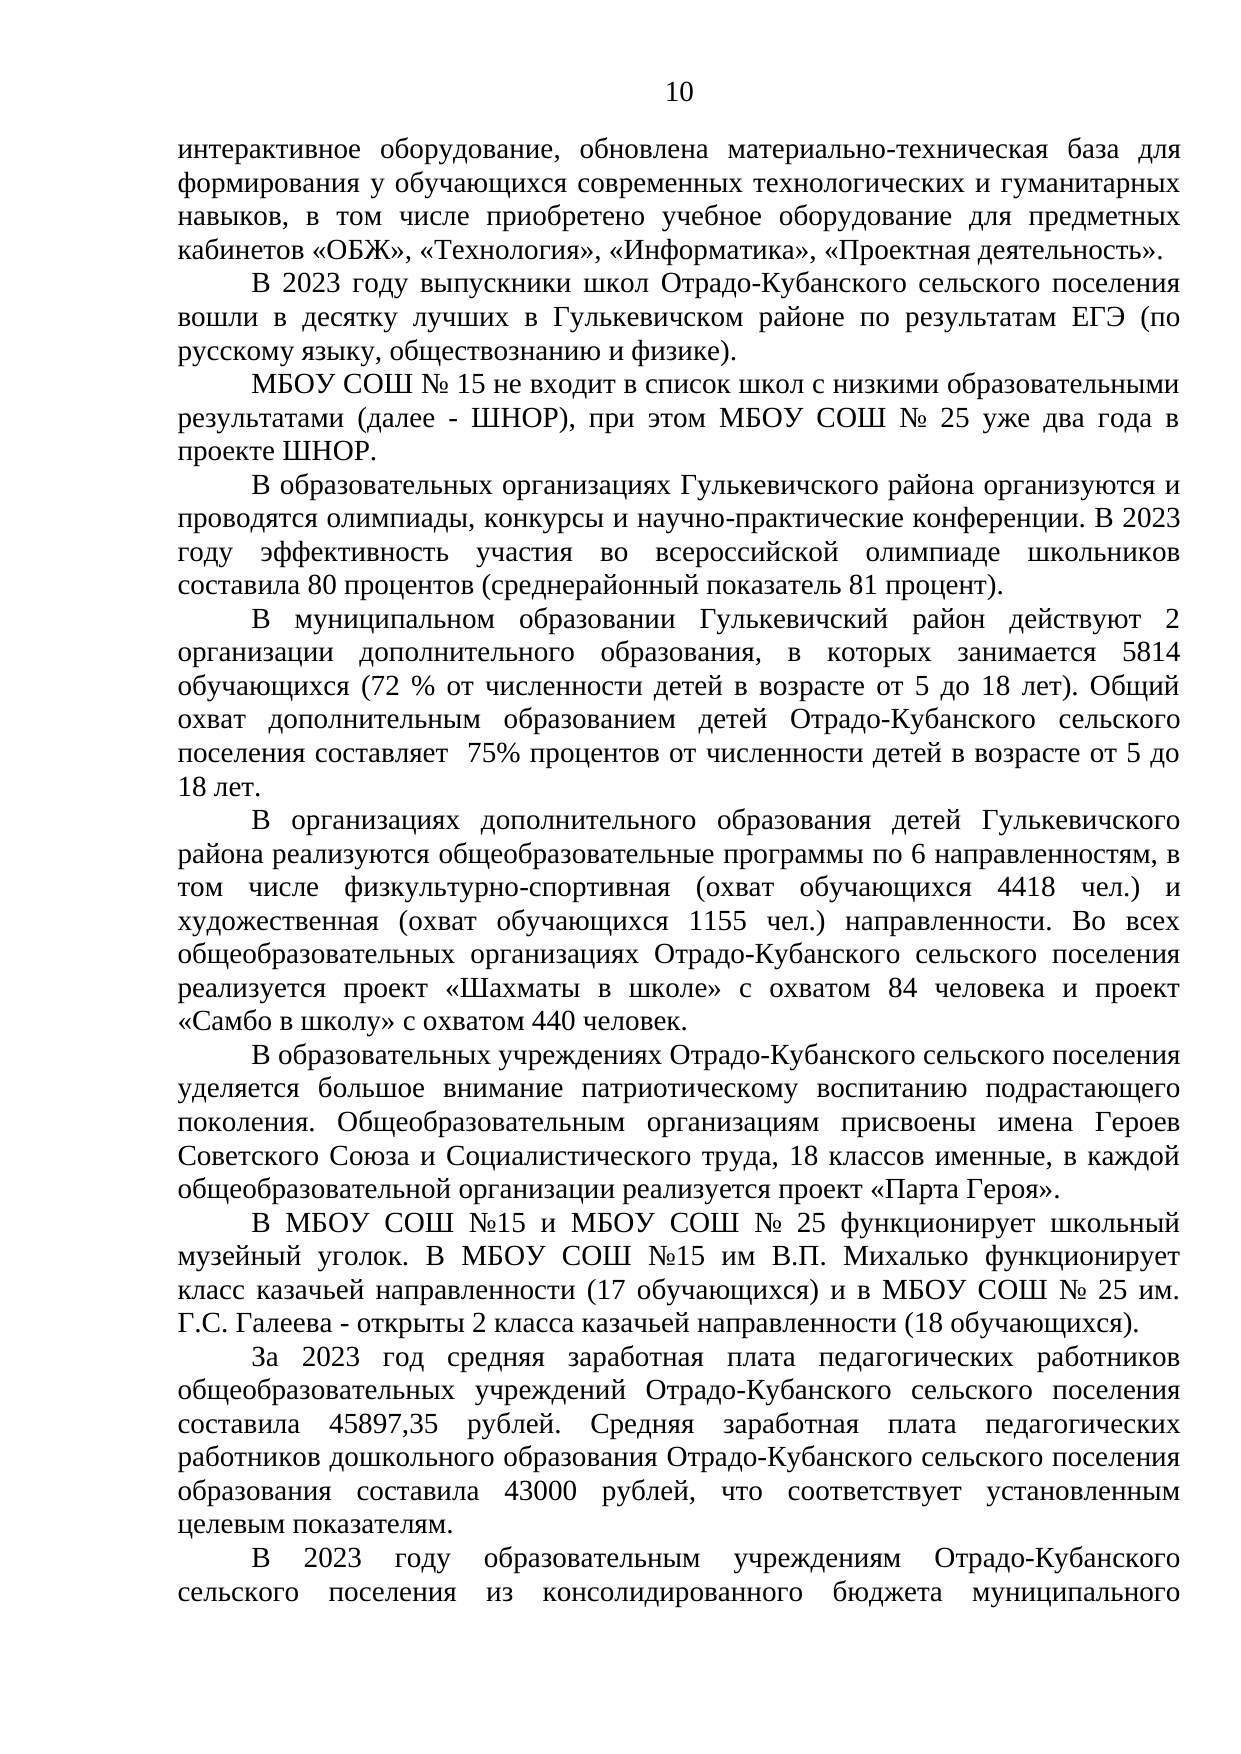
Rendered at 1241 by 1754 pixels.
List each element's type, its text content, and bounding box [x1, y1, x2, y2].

text В образовательных организациях Гулькевичского района организуются и проводятся олимпиады, конкурсы и научно-практические конференции. В 2023 году эффективность участия во всероссийской олимпиаде школьников составила 80 процентов (среднерайонный показатель 81 процент). [177, 467, 1181, 601]
text МБОУ СОШ № 15 не входит в список школ с низкими образовательными результатами (далее - ШНОР), при этом МБОУ СОШ № 25 уже два года в проекте ШНОР. [177, 366, 1181, 467]
text В образовательных учреждениях Отрадо-Кубанского сельского поселения уделяется большое внимание патриотическому воспитанию подрастающего поколения. Общеобразовательным организациям присвоены имена Героев Советского Союза и Социалистического труда, 18 классов именные, в каждой общеобразовательной организации реализуется проект «Парта Героя». [177, 1037, 1181, 1205]
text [177, 1540, 1181, 1607]
text В 2023 году выпускники школ Отрадо-Кубанского сельского поселения вошли в десятку лучших в Гулькевичском районе по результатам ЕГЭ (по русскому языку, обществознанию и физике). [177, 266, 1181, 366]
text В организациях дополнительного образования детей Гулькевичского района реализуются общеобразовательные программы по 6 направленностям, в том числе физкультурно-спортивная (охват обучающихся 4418 чел.) и художественная (охват обучающихся 1155 чел.) направленности. Во всех общеобразовательных организациях Отрадо-Кубанского сельского поселения реализуется проект «Шахматы в школе» с охватом 84 человека и проект «Самбо в школу» с охватом 440 человек. [177, 802, 1181, 1037]
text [177, 131, 1181, 266]
text За 2023 год средняя заработная плата педагогических работников общеобразовательных учреждений Отрадо-Кубанского сельского поселения составила 45897,35 рублей. Средняя заработная плата педагогических работников дошкольного образования Отрадо-Кубанского сельского поселения образования составила 43000 рублей, что соответствует установленным целевым показателям. [177, 1339, 1181, 1540]
text В муниципальном образовании Гулькевичский район действуют 2 организации дополнительного образования, в которых занимается 5814 обучающихся (72 % от численности детей в возрасте от 5 до 18 лет). Общий охват дополнительным образованием детей Отрадо-Кубанского сельского поселения составляет 75% процентов от численности детей в возрасте от 5 до 18 лет. [177, 601, 1181, 802]
text В МБОУ СОШ №15 и МБОУ СОШ № 25 функционирует школьный музейный уголок. В МБОУ СОШ №15 им В.П. Михалько функционирует класс казачьей направленности (17 обучающихся) и в МБОУ СОШ № 25 им. Г.С. Галеева - открыты 2 класса казачьей направленности (18 обучающихся). [177, 1205, 1181, 1339]
